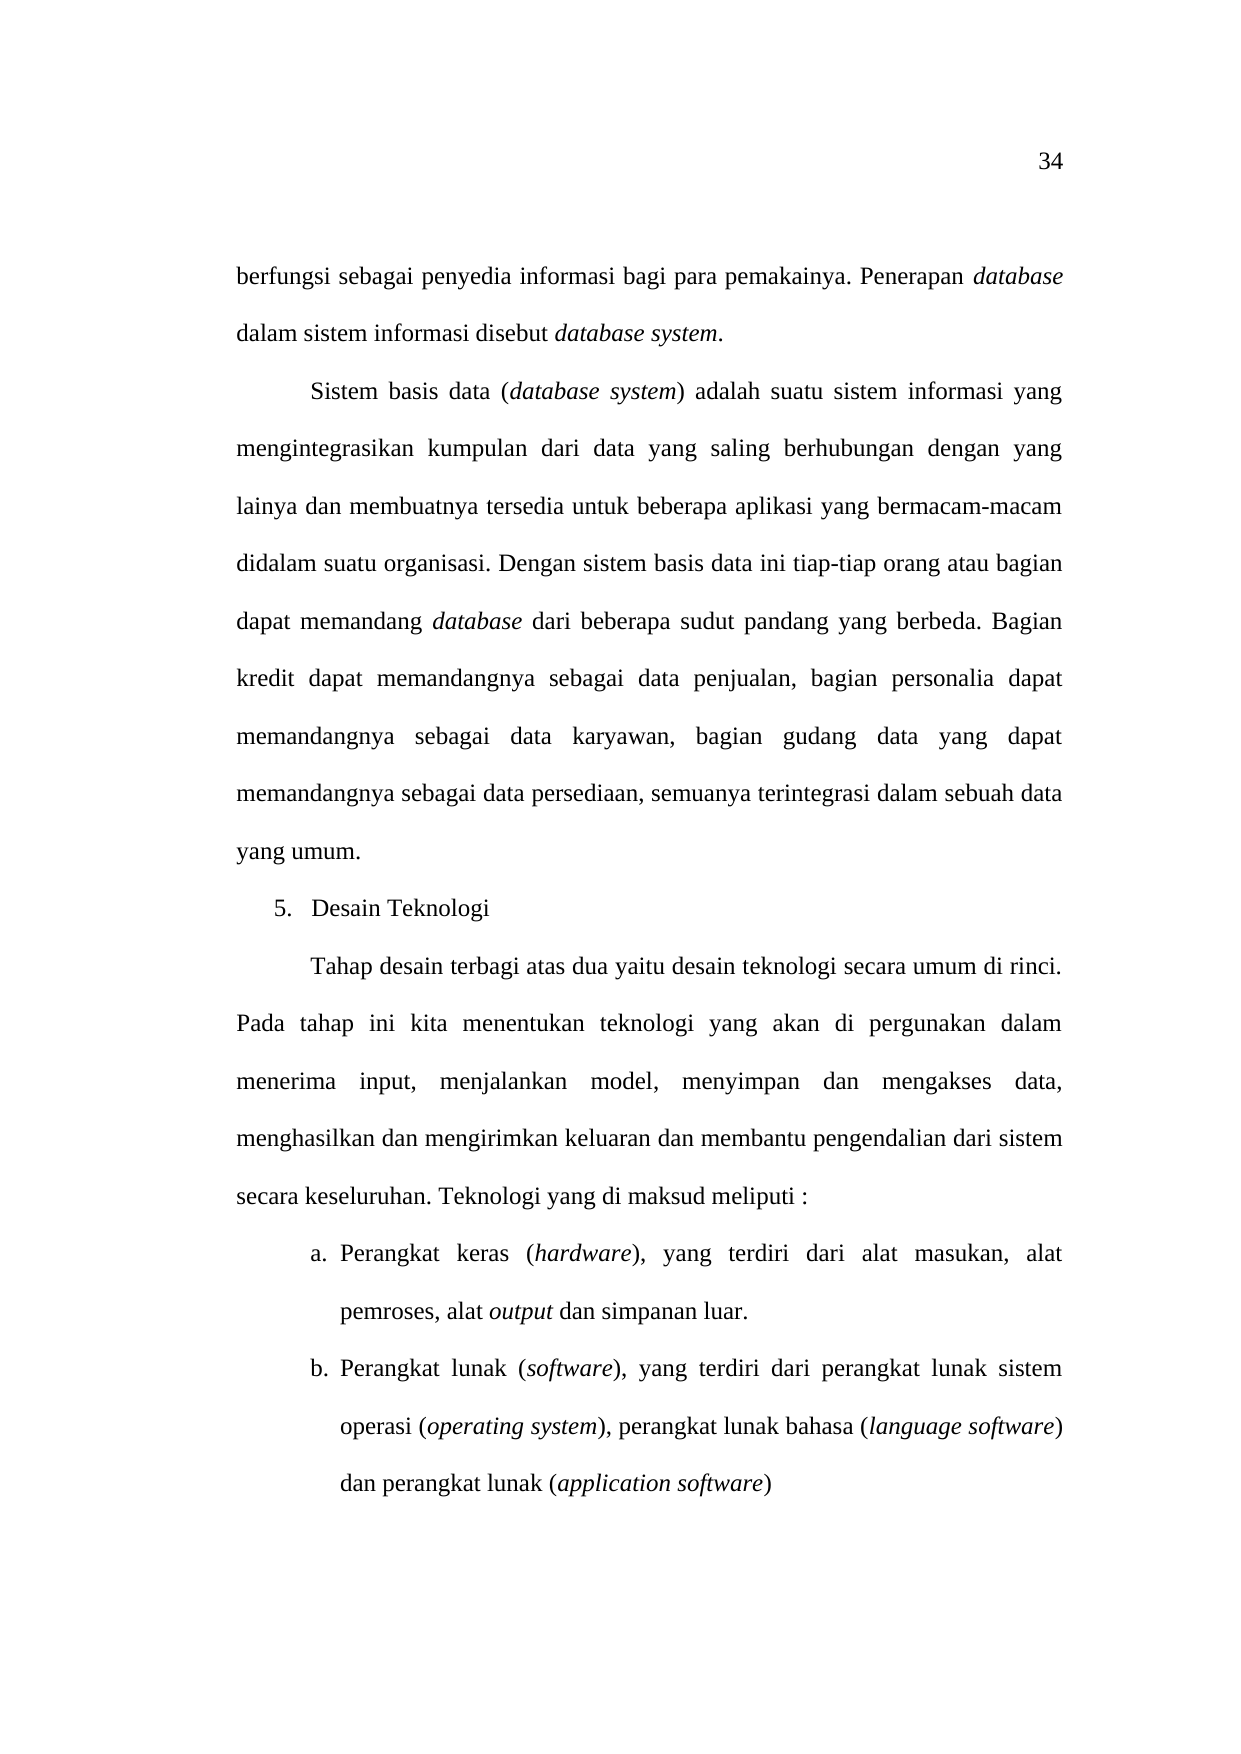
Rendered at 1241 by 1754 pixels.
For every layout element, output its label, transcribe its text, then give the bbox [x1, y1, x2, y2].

text Tahap desain terbagi atas dua yaitu desain teknologi secara umum di rinci. Pada tahap ini kita menentukan teknologi yang akan di pergunakan dalam menerima input, menjalankan model, menyimpan dan mengakses data, menghasilkan dan mengirimkan keluaran dan membantu pengendalian dari sistem secara keseluruhan. Teknologi yang di maksud meliputi : [236, 951, 1063, 1210]
list Desain Teknologi [274, 893, 1063, 922]
text Sistem basis data (database system) adalah suatu sistem informasi yang mengintegrasikan kumpulan dari data yang saling berhubungan dengan yang lainya dan membuatnya tersedia untuk beberapa aplikasi yang bermacam-macam didalam suatu organisasi. Dengan sistem basis data ini tiap-tiap orang atau bagian dapat memandang database dari beberapa sudut pandang yang berbeda. Bagian kredit dapat memandangnya sebagai data penjualan, bagian personalia dapat memandangnya sebagai data karyawan, bagian gudang data yang dapat memandangnya sebagai data persediaan, semuanya terintegrasi dalam sebuah data yang umum. [236, 376, 1063, 865]
list Perangkat lunak (software), yang terdiri dari perangkat lunak sistem operasi (operating system), perangkat lunak bahasa (language software) dan perangkat lunak (application software) [310, 1353, 1063, 1497]
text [236, 261, 1063, 347]
list Perangkat keras (hardware), yang terdiri dari alat masukan, alat pemroses, alat output dan simpanan luar. [310, 1238, 1063, 1325]
